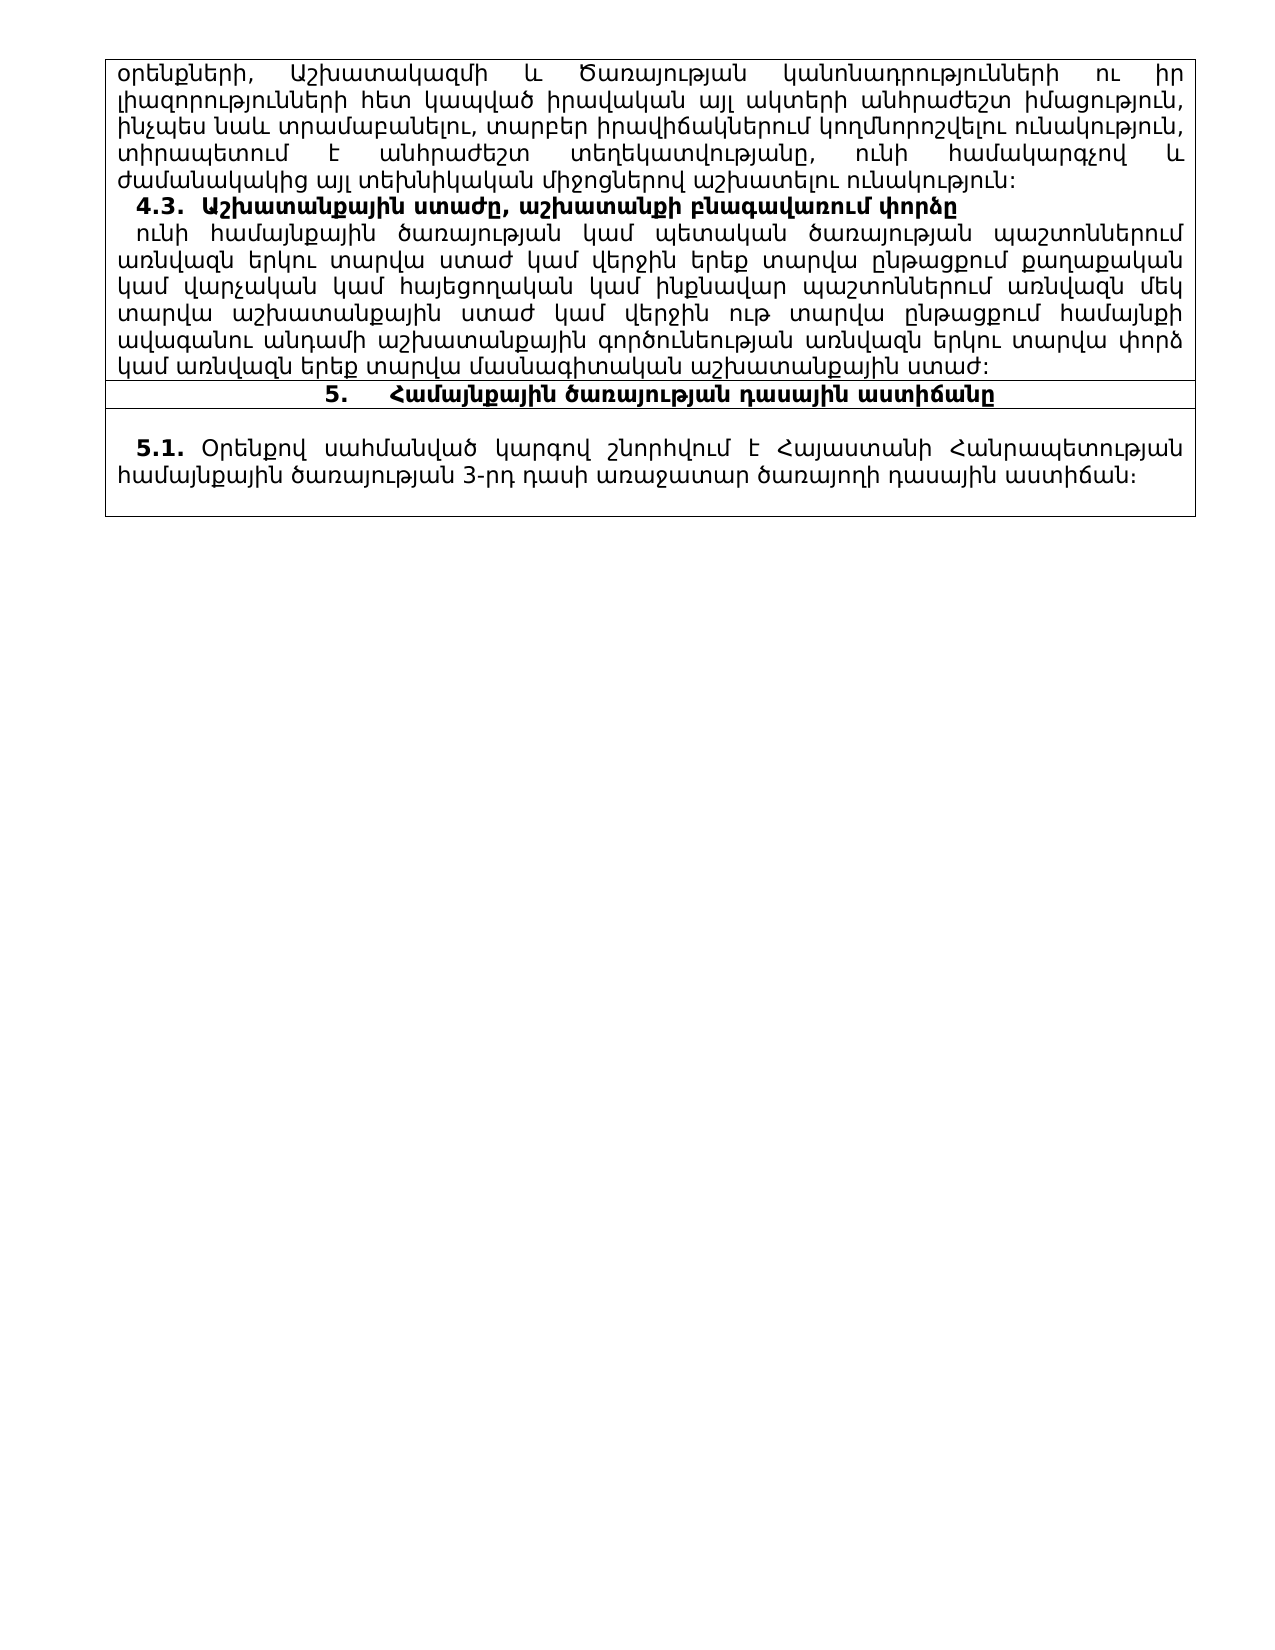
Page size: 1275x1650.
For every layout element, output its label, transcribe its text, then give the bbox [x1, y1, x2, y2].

table_cell Օրենքով սահմանված կարգով շնորհվում է Հայաստանի Հանրապետության համայնքային ծառայության 3-րդ դասի առաջատար ծառայողի դասային աստիճան։ [106, 409, 1195, 516]
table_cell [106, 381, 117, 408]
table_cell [106, 60, 1195, 380]
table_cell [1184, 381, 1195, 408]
